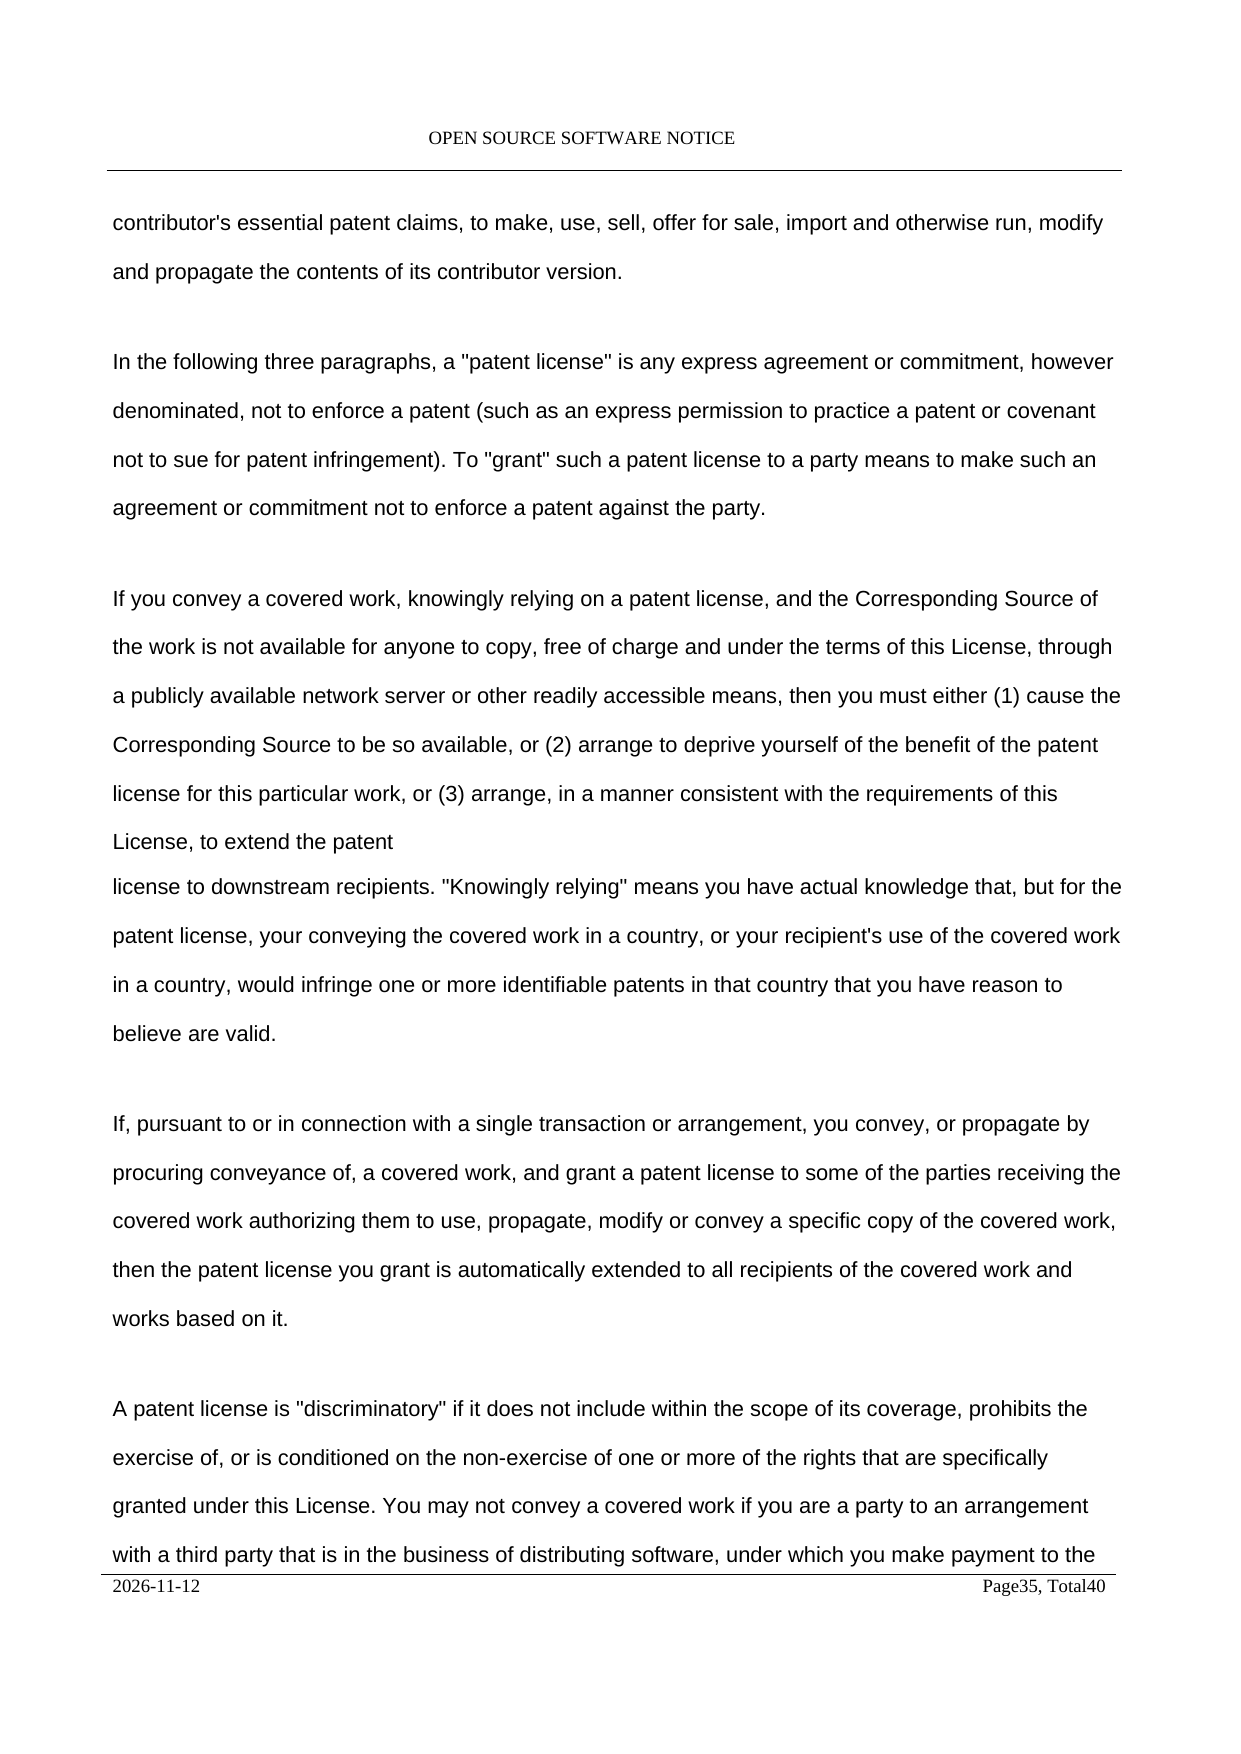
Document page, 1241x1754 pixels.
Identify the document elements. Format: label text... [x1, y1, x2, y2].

text If, pursuant to or in connection with a single transaction or arrangement, you convey, or propagate by procuring conveyance of, a covered work, and grant a patent license to some of the parties receiving the covered work authorizing them to use, propagate, modify or convey a specific copy of the covered work, then the patent license you grant is automatically extended to all recipients of the covered work and works based on it. [112, 1107, 1128, 1334]
text In the following three paragraphs, a "patent license" is any express agreement or commitment, however denominated, not to enforce a patent (such as an express permission to practice a patent or covenant not to sue for patent infringement). To "grant" such a patent license to a party means to make such an agreement or commitment not to enforce a patent against the party. [112, 345, 1128, 524]
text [112, 206, 1128, 288]
text license to downstream recipients. "Knowingly relying" means you have actual knowledge that, but for the patent license, your conveying the covered work in a country, or your recipient's use of the covered work in a country, would infringe one or more identifiable patents in that country that you have reason to believe are valid. [112, 871, 1128, 1049]
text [112, 1392, 1128, 1571]
text If you convey a covered work, knowingly relying on a patent license, and the Corresponding Source of the work is not available for anyone to copy, free of charge and under the terms of this License, through a publicly available network server or other readily accessible means, then you must either (1) cause the Corresponding Source to be so available, or (2) arrange to deprive yourself of the benefit of the patent license for this particular work, or (3) arrange, in a manner consistent with the requirements of this License, to extend the patent [112, 582, 1128, 858]
